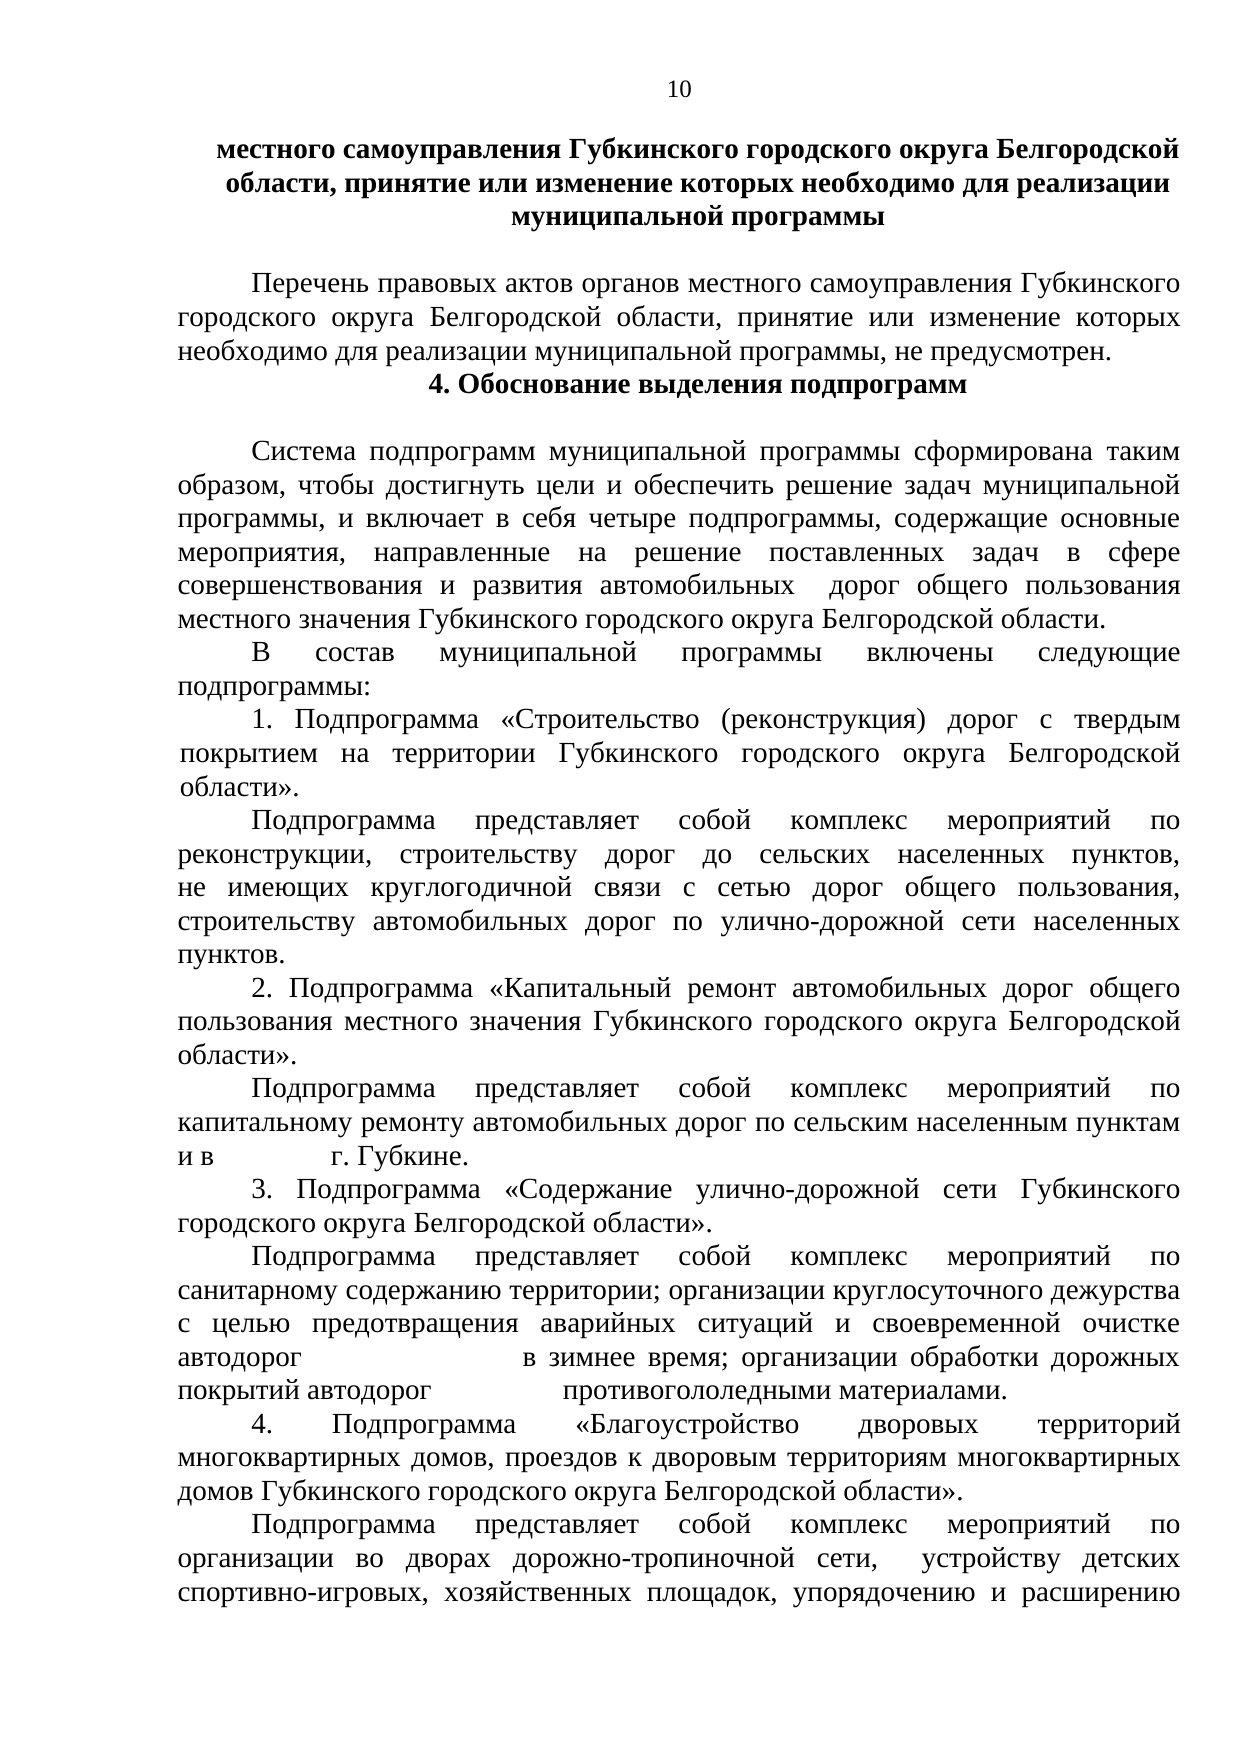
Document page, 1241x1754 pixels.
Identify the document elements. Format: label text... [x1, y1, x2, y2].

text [177, 1507, 1181, 1607]
text В состав муниципальной программы включены следующие подпрограммы: [177, 634, 1181, 702]
text Перечень правовых актов органов местного самоуправления Губкинского городского округа Белгородской области, принятие или изменение которых необходимо для реализации муниципальной программы, не предусмотрен. [177, 266, 1181, 366]
text 4. Обоснование выделения подпрограмм [215, 366, 1181, 400]
text Система подпрограмм муниципальной программы сформирована таким образом, чтобы достигнуть цели и обеспечить решение задач муниципальной программы, и включает в себя четыре подпрограммы, содержащие основные мероприятия, направленные на решение поставленных задач в сфере совершенствования и развития автомобильных дорог общего пользования местного значения Губкинского городского округа Белгородской области. [177, 433, 1181, 634]
text 2. Подпрограмма «Капитальный ремонт автомобильных дорог общего пользования местного значения Губкинского городского округа Белгородской области». [177, 970, 1181, 1071]
text Подпрограмма представляет собой комплекс мероприятий по капитальному ремонту автомобильных дорог по сельским населенным пунктам и в г. Губкине. [177, 1071, 1181, 1171]
text 4. Подпрограмма «Благоустройство дворовых территорий многоквартирных домов, проездов к дворовым территориям многоквартирных домов Губкинского городского округа Белгородской области». [177, 1406, 1181, 1507]
text местного самоуправления Губкинского городского округа Белгородской области, принятие или изменение которых необходимо для реализации муниципальной программы [215, 131, 1181, 232]
text Подпрограмма представляет собой комплекс мероприятий по санитарному содержанию территории; организации круглосуточного дежурства с целью предотвращения аварийных ситуаций и своевременной очистке автодорог в зимнее время; организации обработки дорожных покрытий автодорог противогололедными материалами. [177, 1238, 1181, 1406]
text 1. Подпрограмма «Строительство (реконструкция) дорог с твердым покрытием на территории Губкинского городского округа Белгородской области». [179, 702, 1181, 802]
text 3. Подпрограмма «Содержание улично-дорожной сети Губкинского городского округа Белгородской области». [177, 1171, 1181, 1238]
text Подпрограмма представляет собой комплекс мероприятий по реконструкции, строительству дорог до сельских населенных пунктов, не имеющих круглогодичной связи с сетью дорог общего пользования, строительству автомобильных дорог по улично-дорожной сети населенных пунктов. [177, 802, 1181, 970]
